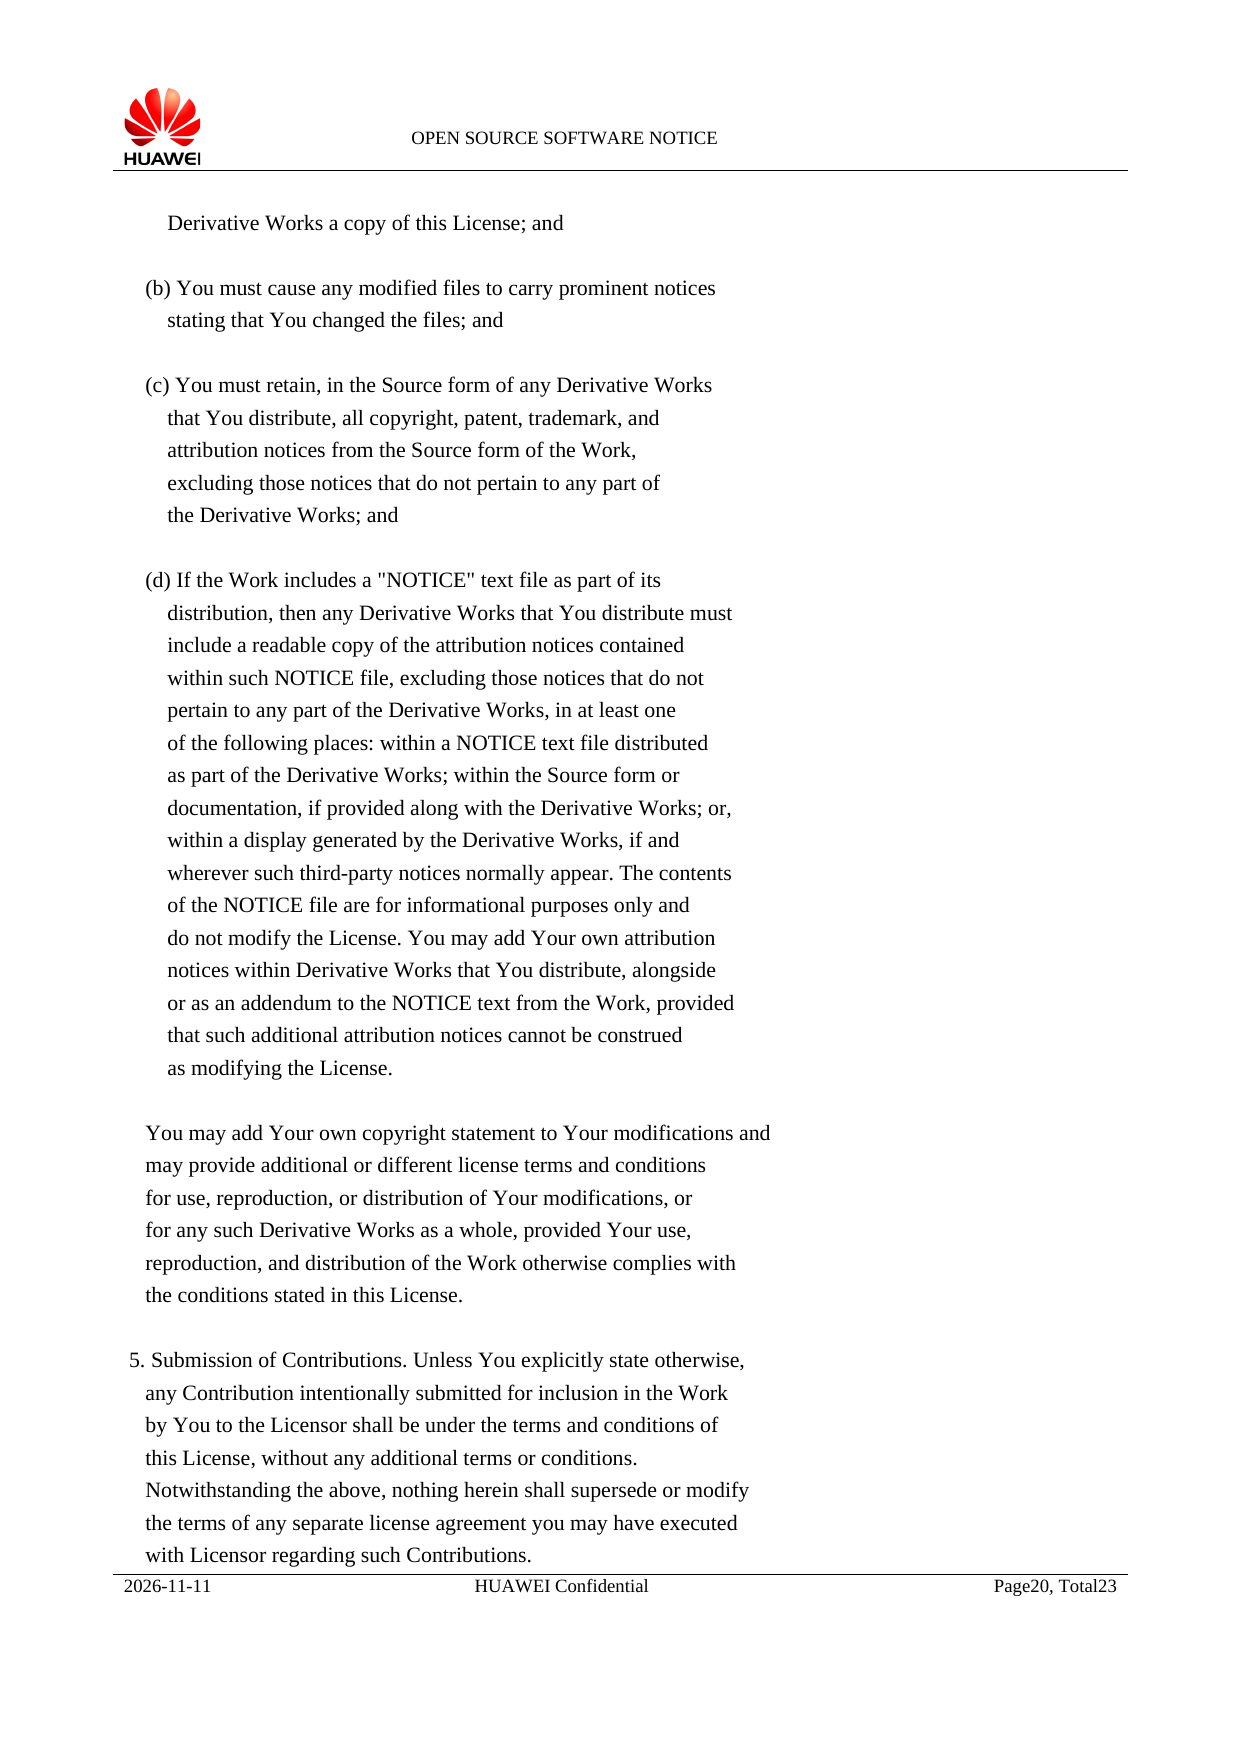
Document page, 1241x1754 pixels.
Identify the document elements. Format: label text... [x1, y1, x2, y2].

picture [124, 88, 201, 165]
